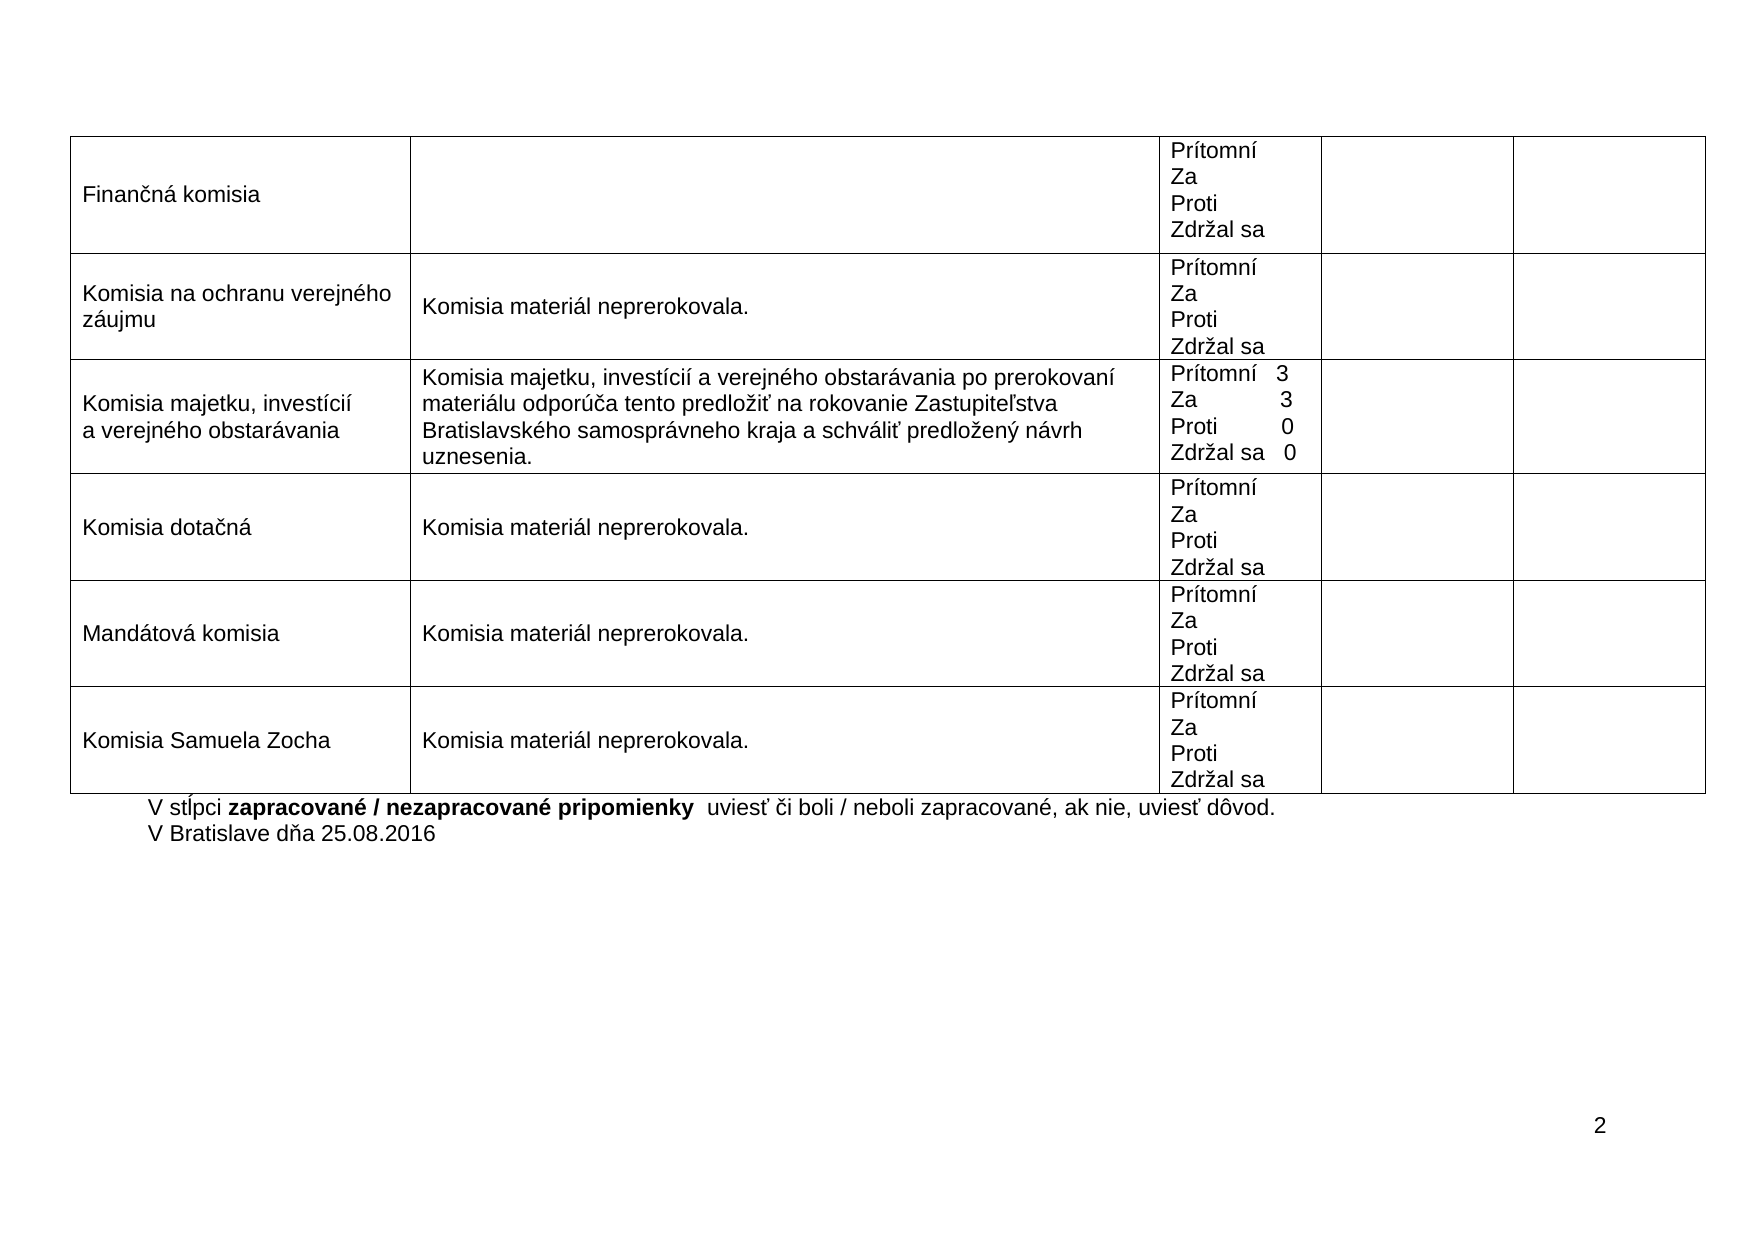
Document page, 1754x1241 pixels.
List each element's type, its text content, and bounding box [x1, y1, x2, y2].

table_cell Prítomní Za Proti Zdržal sa [1160, 254, 1321, 359]
table_cell Komisia materiál neprerokovala. [411, 687, 1159, 793]
table_cell [1514, 137, 1705, 252]
table_cell Prítomní Za Proti Zdržal sa [1160, 474, 1321, 580]
table_cell Prítomní Za Proti Zdržal sa [1160, 687, 1321, 793]
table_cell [1160, 137, 1321, 252]
table_cell Komisia na ochranu verejného záujmu [71, 254, 410, 359]
text V stĺpci zapracované / nezapracované pripomienky uviesť či boli / neboli zapracované, ak nie, uviesť dôvod. [148, 794, 1606, 820]
table_cell Prítomní Za Proti Zdržal sa [1160, 581, 1321, 686]
table_cell Komisia majetku, investícií a verejného obstarávania [71, 360, 410, 473]
table_cell Komisia materiál neprerokovala. [411, 254, 1159, 359]
table_cell [1322, 687, 1513, 793]
text V Bratislave dňa 25.08.2016 [148, 820, 1606, 846]
table_cell [1322, 581, 1513, 686]
table_cell [1322, 137, 1513, 252]
table_cell [1514, 360, 1705, 473]
table_cell [1514, 687, 1705, 793]
table_cell Komisia materiál neprerokovala. [411, 581, 1159, 686]
table_cell [1322, 254, 1513, 359]
table_cell [1322, 474, 1513, 580]
table_cell Komisia dotačná [71, 474, 410, 580]
table_cell [1514, 581, 1705, 686]
table_cell [1514, 254, 1705, 359]
table_cell Prítomní 3 Za 3 Proti 0 Zdržal sa 0 [1160, 360, 1321, 473]
table_cell Komisia materiál neprerokovala. [411, 474, 1159, 580]
table_cell Mandátová komisia [71, 581, 410, 686]
table_cell Komisia majetku, investícií a verejného obstarávania po prerokovaní materiálu odporúča tento predložiť na rokovanie Zastupiteľstva Bratislavského samosprávneho kraja a schváliť predložený návrh uznesenia. [411, 360, 1159, 473]
table_cell [411, 137, 1159, 252]
table_cell Komisia Samuela Zocha [71, 687, 410, 793]
table_cell [1322, 360, 1513, 473]
table_cell [1514, 474, 1705, 580]
table_cell Finančná komisia [71, 137, 410, 252]
